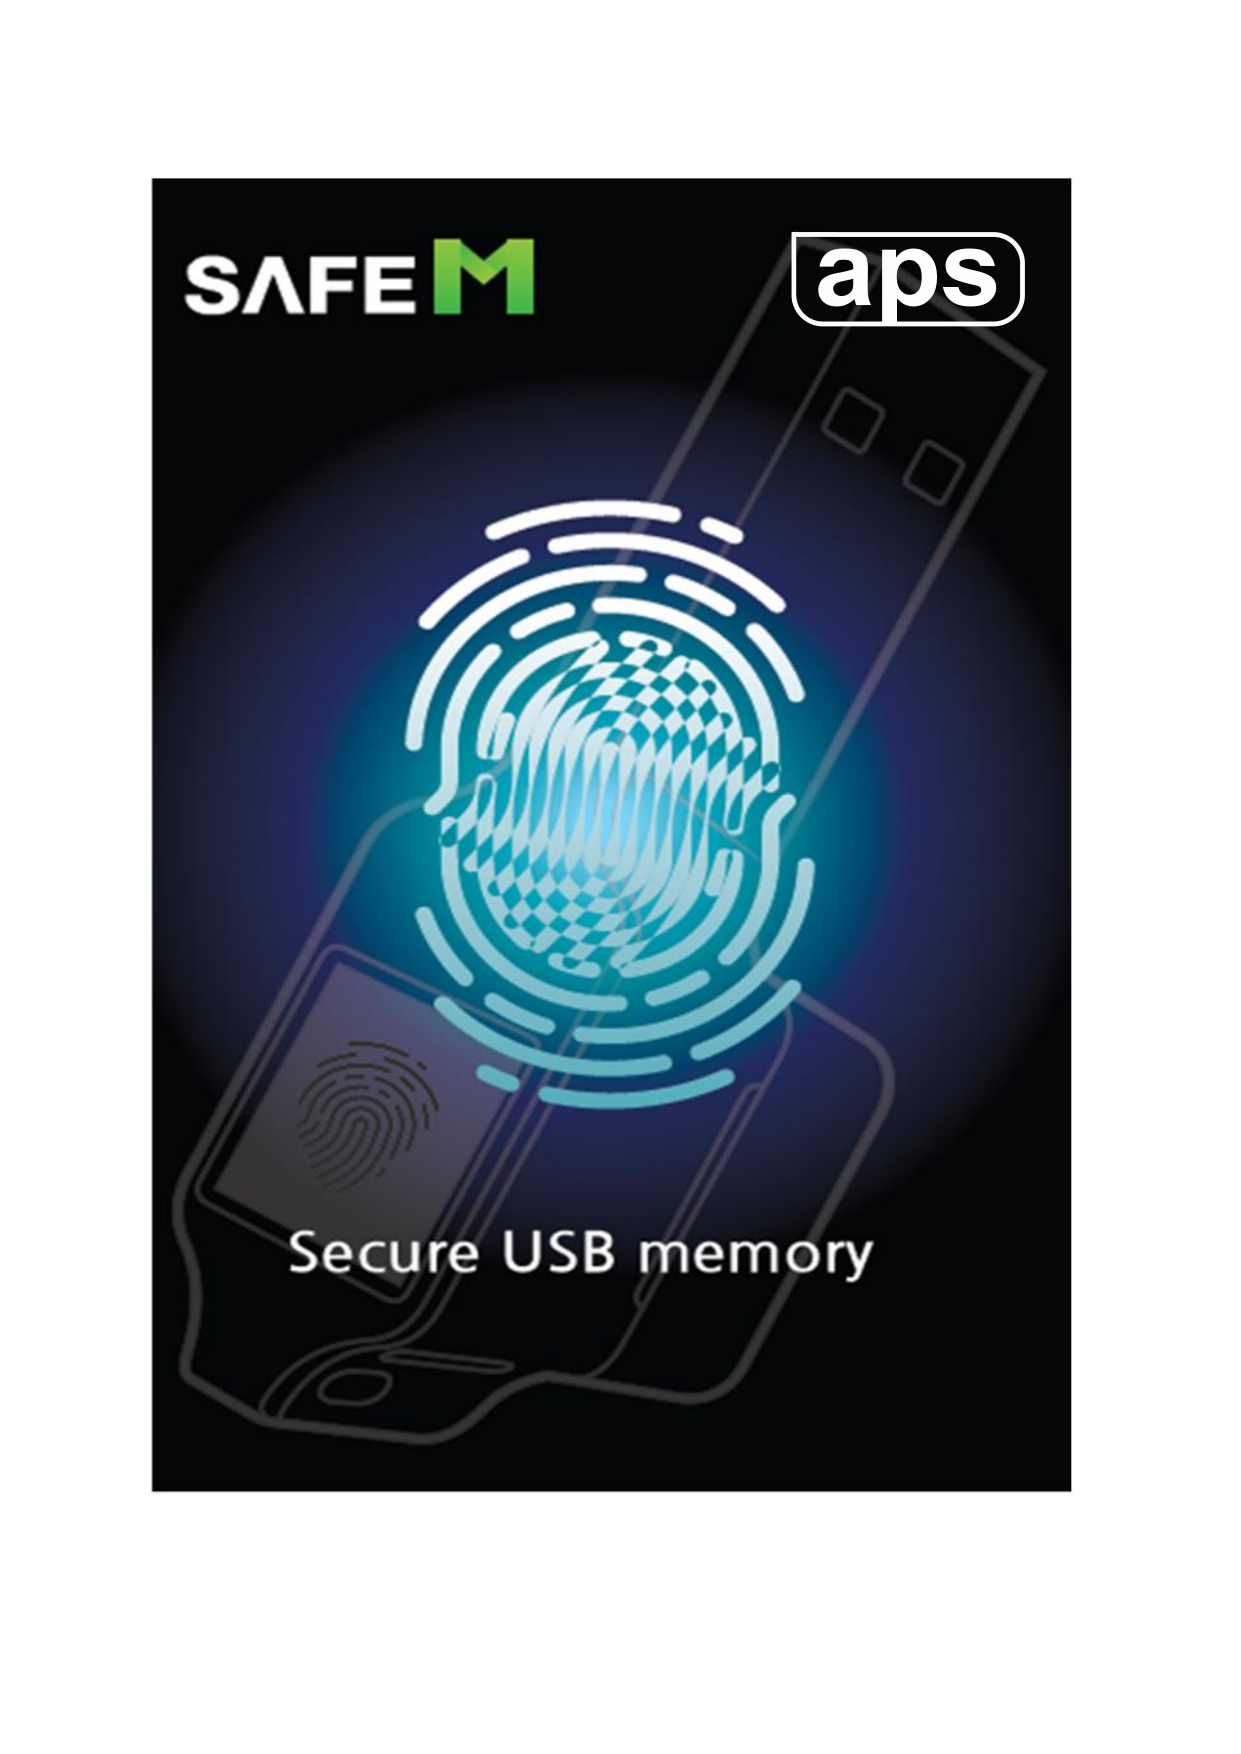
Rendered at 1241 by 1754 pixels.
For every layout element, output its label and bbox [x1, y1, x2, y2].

picture [150, 176, 1074, 1494]
